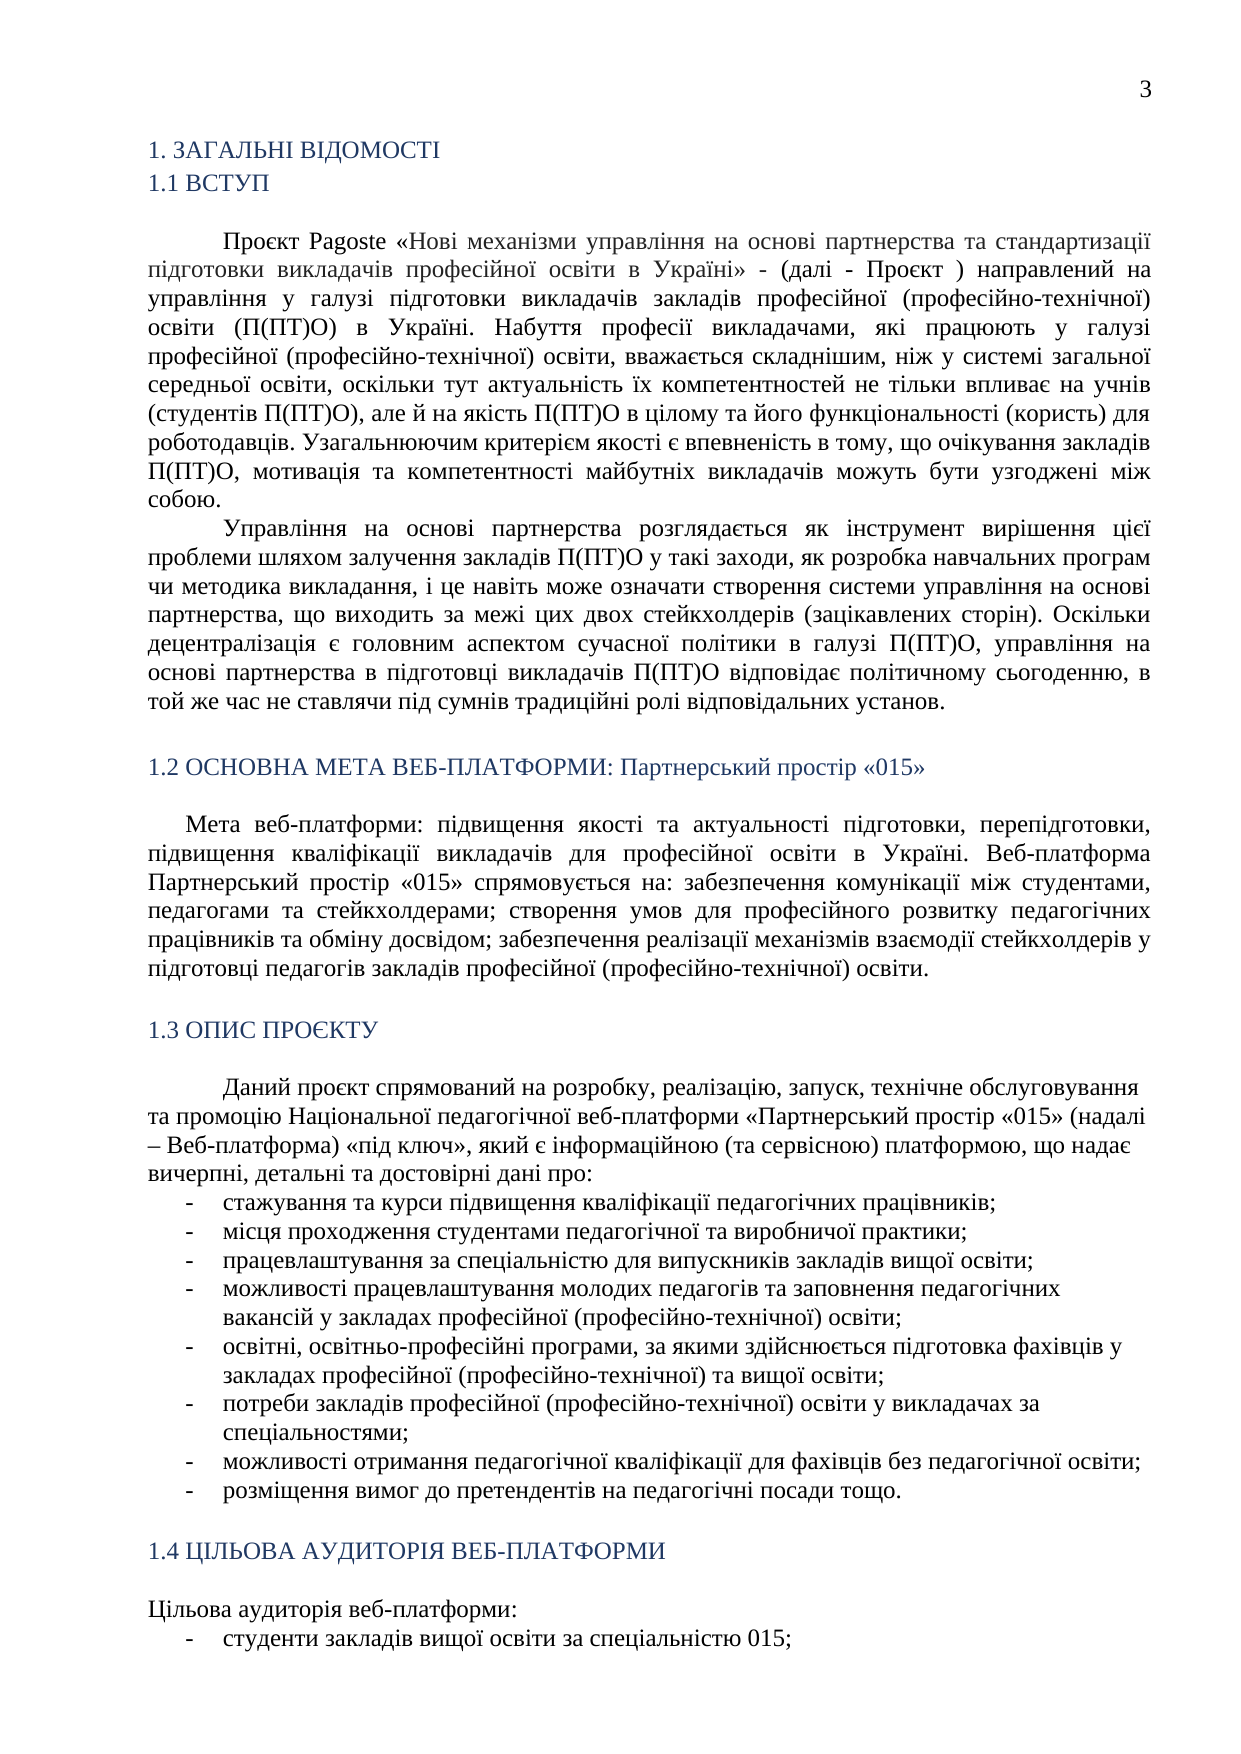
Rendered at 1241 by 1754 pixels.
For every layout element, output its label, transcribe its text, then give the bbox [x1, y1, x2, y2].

list потреби закладів професійної (професійно-технічної) освіти у викладачах за спеціальностями; [185, 1388, 1152, 1446]
list можливості отримання педагогічної кваліфікації для фахівців без педагогічної освіти; [185, 1446, 1152, 1475]
subtitle 1.4 ЦІЛЬОВА АУДИТОРІЯ ВЕБ-ПЛАТФОРМИ [148, 1536, 1152, 1565]
list освітні, освітньо-професійні програми, за якими здійснюється підготовка фахівців у закладах професійної (професійно-технічної) та вищої освіти; [185, 1331, 1152, 1388]
list можливості працевлаштування молодих педагогів та заповнення педагогічних вакансій у закладах професійної (професійно-технічної) освіти; [185, 1273, 1152, 1331]
list працевлаштування за спеціальністю для випускників закладів вищої освіти; [185, 1245, 1152, 1273]
subtitle 1.2 ОСНОВНА МЕТА ВЕБ-ПЛАТФОРМИ: Партнерський простір «015» [148, 752, 1152, 781]
list студенти закладів вищої освіти за спеціальністю 015; [185, 1623, 1152, 1651]
list місця проходження студентами педагогічної та виробничої практики; [185, 1216, 1152, 1245]
text Цільова аудиторія веб-платформи: [148, 1594, 1152, 1623]
text Мета веб-платформи: підвищення якості та актуальності підготовки, перепідготовки, підвищення кваліфікації викладачів для професійної освіти в Україні. Веб-платформа Партнерський простір «015» спрямовується на: забезпечення комунікації між студентами, педагогами та стейкхолдерами; створення умов для професійного розвитку педагогічних працівників та обміну досвідом; забезпечення реалізації механізмів взаємодії стейкхолдерів у підготовці педагогів закладів професійної (професійно-технічної) освіти. [148, 809, 1152, 982]
text Даний проєкт спрямований на розробку, реалізацію, запуск, технічне обслуговування та промоцію Національної педагогічної веб-платформи «Партнерський простір «015» (надалі – Веб-платформа) «під ключ», який є інформаційною (та сервісною) платформою, що надає вичерпні, детальні та достовірні дані про: [148, 1072, 1152, 1187]
text Управління на основі партнерства розглядається як інструмент вирішення цієї проблеми шляхом залучення закладів П(ПТ)О у такі заходи, як розробка навчальних програм чи методика викладання, і це навіть може означати створення системи управління на основі партнерства, що виходить за межі цих двох стейкхолдерів (зацікавлених сторін). Оскільки децентралізація є головним аспектом сучасної політики в галузі П(ПТ)О, управління на основі партнерства в підготовці викладачів П(ПТ)О відповідає політичному сьогоденню, в той же час не ставлячи під сумнів традиційні ролі відповідальних установ. [148, 513, 1152, 714]
list розміщення вимог до претендентів на педагогічні посади тощо. [185, 1475, 1152, 1503]
subtitle 1.1 ВСТУП [148, 168, 1152, 197]
subtitle 1.3 ОПИС ПРОЄКТУ [148, 1015, 1152, 1043]
list стажування та курси підвищення кваліфікації педагогічних працівників; [185, 1187, 1152, 1216]
text Проєкт Pagoste «Нові механізми управління на основі партнерства та стандартизації підготовки викладачів професійної освіти в Україні» - (далі - Проєкт ) направлений на управління у галузі підготовки викладачів закладів професійної (професійно-технічної) освіти (П(ПТ)О) в Україні. Набуття професії викладачами, які працюють у галузі професійної (професійно-технічної) освіти, вважається складнішим, ніж у системі загальної середньої освіти, оскільки тут актуальність їх компетентностей не тільки впливає на учнів (студентів П(ПТ)О), але й на якість П(ПТ)О в цілому та його функціональності (користь) для роботодавців. Узагальнюючим критерієм якості є впевненість в тому, що очікування закладів П(ПТ)О, мотивація та компетентності майбутніх викладачів можуть бути узгоджені між собою. [148, 226, 1152, 513]
subtitle 1. ЗАГАЛЬНІ ВІДОМОСТІ [148, 135, 1152, 164]
